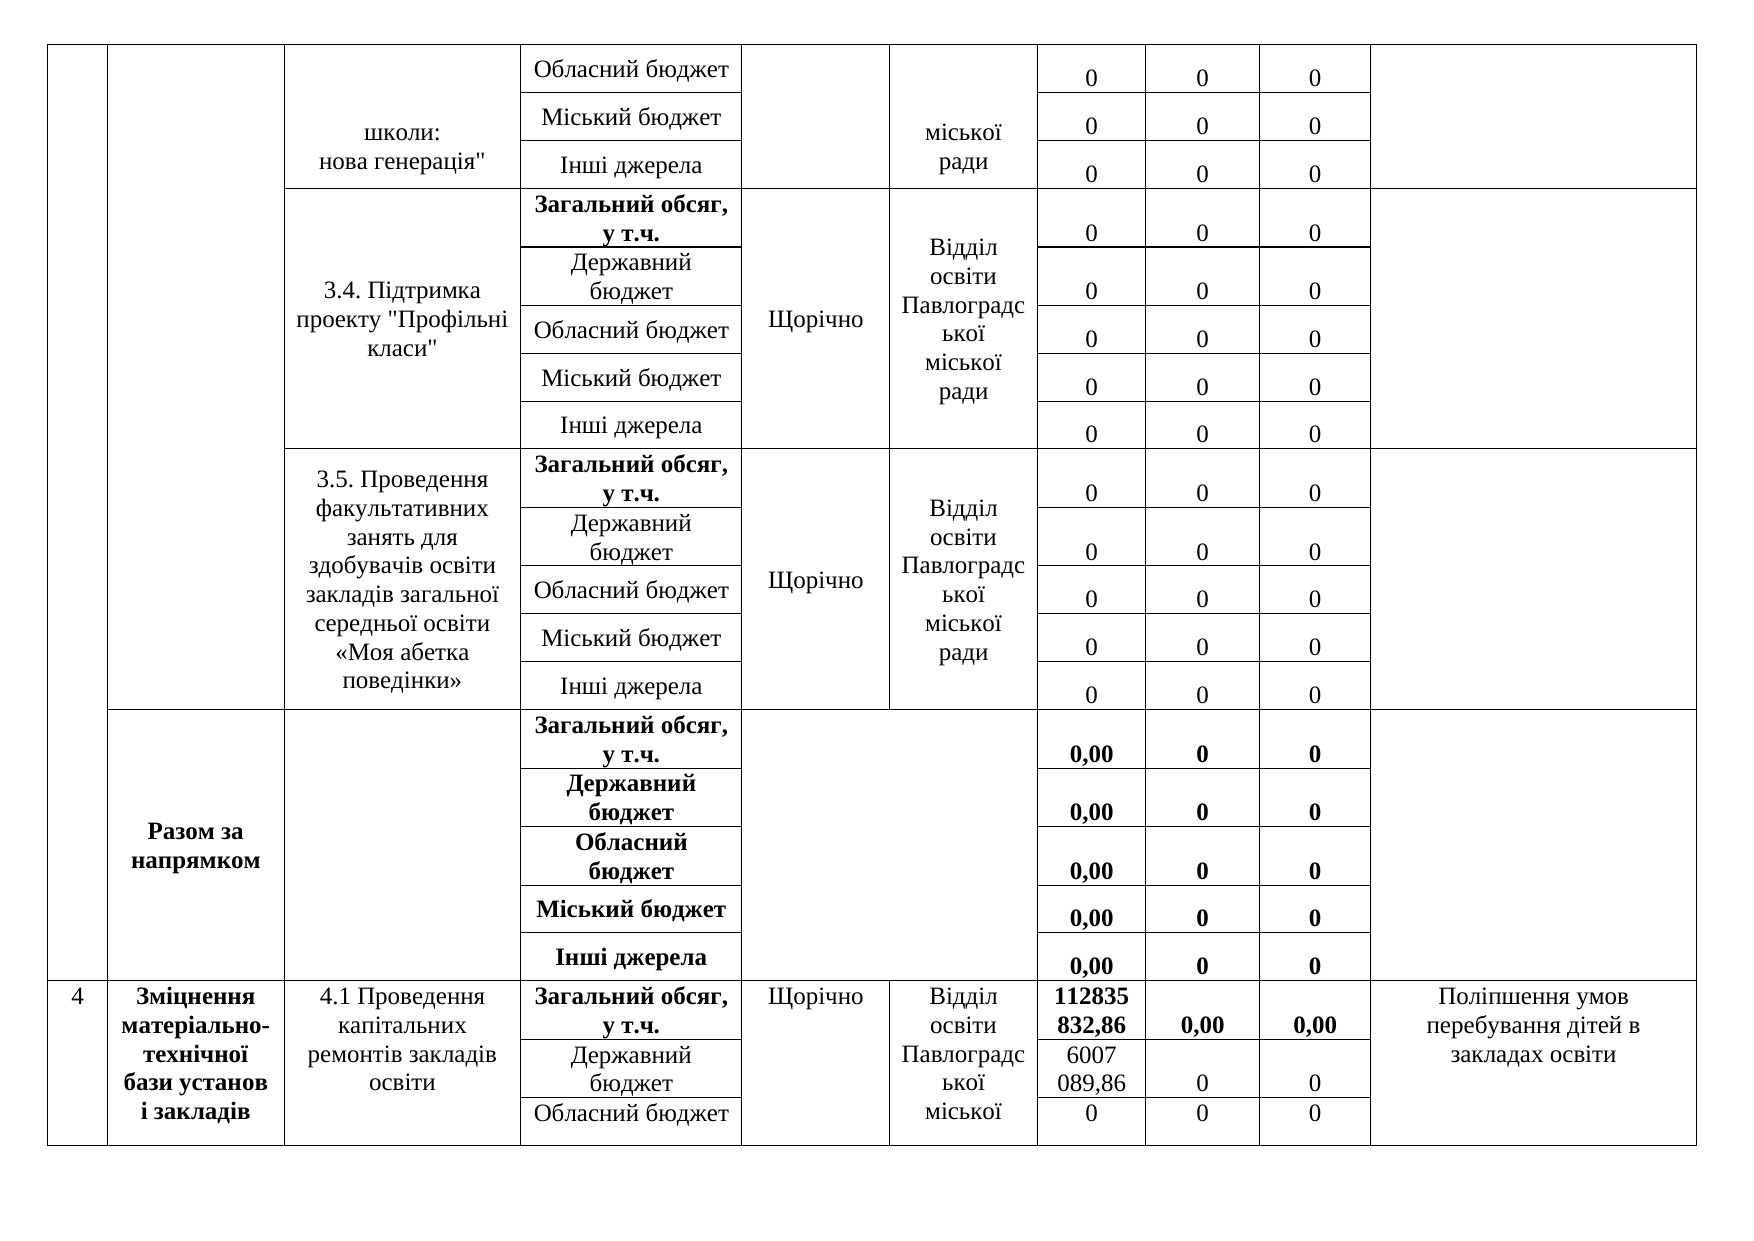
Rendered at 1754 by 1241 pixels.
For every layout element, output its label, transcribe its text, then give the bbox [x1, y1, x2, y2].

table_cell 112835 832,86 [1038, 981, 1145, 1039]
table_cell 0 [1146, 354, 1259, 401]
table_cell [1371, 710, 1696, 980]
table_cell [890, 189, 1037, 448]
table_cell 0 [1260, 827, 1370, 884]
table_cell 0 [1260, 449, 1370, 507]
table_cell 0 [1038, 141, 1145, 188]
table_cell 4.1 Проведення капітальних ремонтів закладів освіти [285, 981, 520, 1145]
table_cell Державний бюджет [521, 248, 741, 305]
table_cell 0 [1146, 933, 1259, 980]
table_cell Інші джерела [521, 662, 741, 709]
table_cell 0 [1146, 141, 1259, 188]
table_cell 0 [1260, 1098, 1370, 1145]
table_cell Обласний бюджет [521, 306, 741, 353]
table_cell 3.4. Підтримка проекту "Профільні класи" [285, 189, 520, 448]
table_cell 0 [1146, 1098, 1259, 1145]
table_cell 0 [1260, 93, 1370, 140]
table_cell 0 [1146, 189, 1259, 246]
table_cell 0 [1038, 508, 1145, 565]
table_cell Щорічно [742, 189, 889, 448]
table_cell 0 [1260, 45, 1370, 92]
table_cell Інші джерела [521, 933, 741, 980]
table_cell 0 [1146, 614, 1259, 661]
table_cell Зміцнення матеріально- технічної бази установ і закладів освіти [108, 981, 284, 1145]
table_cell 0 [1038, 45, 1145, 92]
table_cell 0 [1146, 248, 1259, 305]
table_cell Відділ освіти Павлоградської міської ради [890, 449, 1037, 709]
table_cell Обласний бюджет [521, 45, 741, 92]
table_cell 0 [1146, 306, 1259, 353]
table_cell Державний бюджет [521, 508, 741, 565]
table_cell 4 [48, 981, 107, 1145]
table_cell 0,00 [1038, 710, 1145, 767]
table_cell 0 [1038, 1098, 1145, 1145]
table_cell 0 [1260, 248, 1370, 305]
table_cell Разом за напрямком [108, 710, 284, 980]
table_cell [285, 710, 520, 980]
table_cell 0 [1146, 45, 1259, 92]
table_cell 0 [1260, 769, 1370, 826]
table_cell Міський бюджет [521, 354, 741, 401]
table_cell 0 [1038, 189, 1145, 246]
table_cell 0 [1038, 614, 1145, 661]
table_cell 0 [1146, 566, 1259, 613]
table_cell 0 [1038, 566, 1145, 613]
table_cell 0 [1038, 662, 1145, 709]
table_cell 0 [1038, 93, 1145, 140]
table_cell 0 [1260, 189, 1370, 246]
table_cell 0,00 [1038, 933, 1145, 980]
table_cell 0 [1146, 402, 1259, 448]
table_cell 0 [1146, 1040, 1259, 1097]
table_cell 6007 089,86 [1038, 1040, 1145, 1097]
table_cell Загальний обсяг, у т.ч. [521, 449, 741, 507]
table_cell Щорічно [742, 449, 889, 709]
table_cell Інші джерела [521, 402, 741, 448]
table_cell Міський бюджет [521, 614, 741, 661]
table_cell 0 [1260, 662, 1370, 709]
table_cell 0 [1260, 933, 1370, 980]
table_cell 0 [1146, 710, 1259, 767]
table_cell Державний бюджет [521, 769, 741, 826]
table_cell Щорічно [742, 981, 889, 1145]
table_cell [742, 710, 1037, 980]
table_cell 0 [1038, 248, 1145, 305]
table_cell 0,00 [1038, 769, 1145, 826]
table_cell 0 [1260, 306, 1370, 353]
table_cell 0 [1260, 402, 1370, 448]
table_cell 0,00 [1260, 981, 1370, 1039]
table_cell 0 [1260, 886, 1370, 932]
table_cell 0,00 [1038, 886, 1145, 932]
table_cell Загальний обсяг, у т.ч. [521, 710, 741, 767]
table_cell 0 [1260, 1040, 1370, 1097]
table_cell 0 [1260, 141, 1370, 188]
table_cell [890, 981, 1037, 1145]
table_cell 0 [1146, 827, 1259, 884]
table_cell Обласний бюджет [521, 566, 741, 613]
table_cell Поліпшення умов перебування дітей в закладах освіти [1371, 981, 1696, 1145]
table_cell Обласний бюджет [521, 827, 741, 884]
table_cell 0 [1260, 566, 1370, 613]
table_cell Міський бюджет [521, 93, 741, 140]
table_cell [1371, 189, 1696, 448]
table_cell Загальний обсяг, у т.ч. [521, 189, 741, 246]
table_cell 0 [1038, 306, 1145, 353]
table_cell 0 [1260, 710, 1370, 767]
table_cell 3.5. Проведення факультативних занять для здобувачів освіти закладів загальної середньої освіти «Моя абетка поведінки» [285, 449, 520, 709]
table_cell Обласний бюджет [521, 1098, 741, 1145]
table_cell 0,00 [1038, 827, 1145, 884]
table_cell 0 [1146, 769, 1259, 826]
table_cell 0 [1146, 93, 1259, 140]
table_cell Міський бюджет [521, 886, 741, 932]
table_cell [1371, 449, 1696, 709]
table_cell 0 [1146, 449, 1259, 507]
table_cell 0 [1260, 354, 1370, 401]
table_cell 0 [1038, 402, 1145, 448]
table_cell 0 [1260, 614, 1370, 661]
table_cell Державний бюджет [521, 1040, 741, 1097]
table_cell Інші джерела [521, 141, 741, 188]
table_cell 0 [1146, 886, 1259, 932]
table_cell 0 [1146, 662, 1259, 709]
table_cell 0 [1260, 508, 1370, 565]
table_cell 0 [1146, 508, 1259, 565]
table_cell 0 [1038, 354, 1145, 401]
table_cell 0 [1038, 449, 1145, 507]
table_cell 0,00 [1146, 981, 1259, 1039]
table_cell Загальний обсяг, у т.ч. [521, 981, 741, 1039]
